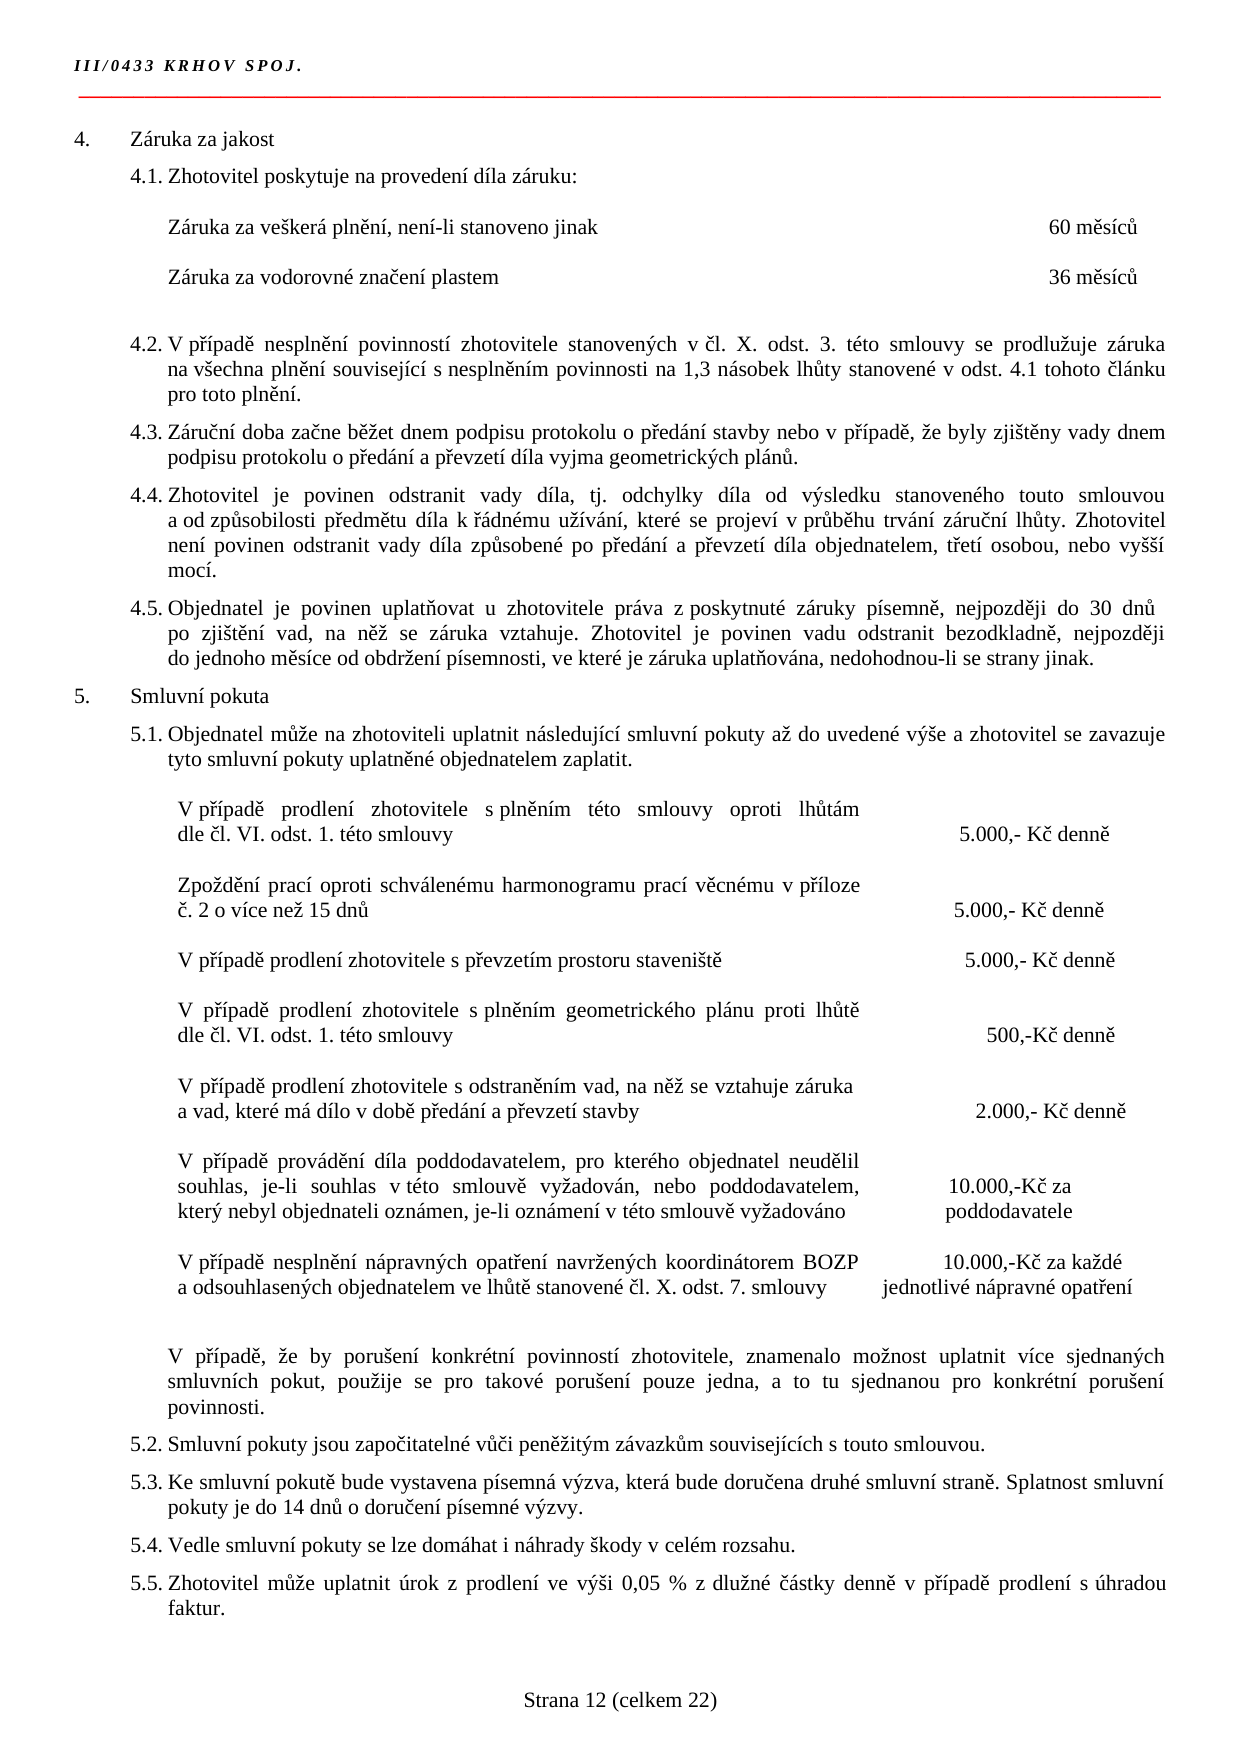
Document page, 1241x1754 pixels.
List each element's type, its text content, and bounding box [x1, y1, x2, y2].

table_header 60 měsíců [1019, 201, 1158, 251]
table_cell V případě prodlení zhotovitele s plněním geometrického plánu proti lhůtě dle čl. VI. odst. 1. této smlouvy [111, 985, 871, 1060]
table_cell 500,-Kč denně [871, 985, 1152, 1060]
list Zhotovitel je povinen odstranit vady díla, tj. odchylky díla od výsledku stanoveného touto smlouvou a od způsobilosti předmětu díla k řádnému užívání, které se projeví v průběhu trvání záruční lhůty. Zhotovitel není povinen odstranit vady díla způsobené po předání a převzetí díla objednatelem, třetí osobou, nebo vyšší mocí. [130, 482, 1166, 582]
list Smluvní pokuty jsou započitatelné vůči peněžitým závazkům souvisejících s touto smlouvou. [130, 1431, 1166, 1457]
table_cell 2.000,- Kč denně [871, 1060, 1152, 1136]
list Objednatel může na zhotoviteli uplatnit následující smluvní pokuty až do uvedené výše a zhotovitel se zavazuje tyto smluvní pokuty uplatněné objednatelem zaplatit. [130, 721, 1166, 771]
table_cell Záruka za vodorovné značení plastem [111, 251, 1019, 318]
table_cell V případě nesplnění nápravných opatření navržených koordinátorem BOZP a odsouhlasených objednatelem ve lhůtě stanovené čl. X. odst. 7. smlouvy [111, 1236, 871, 1331]
list Smluvní pokuta [74, 683, 1166, 708]
text V případě, že by porušení konkrétní povinností zhotovitele, znamenalo možnost uplatnit více sjednaných smluvních pokut, použije se pro takové porušení pouze jedna, a to tu sjednanou pro konkrétní porušení povinnosti. [167, 1343, 1166, 1419]
table_cell 10.000,-Kč za poddodavatele [871, 1136, 1152, 1236]
list Ke smluvní pokutě bude vystavena písemná výzva, která bude doručena druhé smluvní straně. Splatnost smluvní pokuty je do 14 dnů o doručení písemné výzvy. [130, 1469, 1166, 1519]
list Záruka za jakost [74, 126, 1166, 151]
table_header 5.000,- Kč denně [871, 784, 1152, 859]
table_cell 5.000,- Kč denně [871, 935, 1152, 985]
list Zhotovitel poskytuje na provedení díla záruku: [130, 163, 1166, 189]
table_cell 10.000,-Kč za každé jednotlivé nápravné opatření [871, 1236, 1152, 1331]
table_cell 36 měsíců [1019, 251, 1158, 318]
list Záruční doba začne běžet dnem podpisu protokolu o předání stavby nebo v případě, že byly zjištěny vady dnem podpisu protokolu o předání a převzetí díla vyjma geometrických plánů. [130, 419, 1166, 469]
table_cell V případě prodlení zhotovitele s odstraněním vad, na něž se vztahuje záruka a vad, které má dílo v době předání a převzetí stavby [111, 1060, 871, 1136]
table_header V případě prodlení zhotovitele s plněním této smlouvy oproti lhůtám dle čl. VI. odst. 1. této smlouvy [111, 784, 871, 859]
list Zhotovitel může uplatnit úrok z prodlení ve výši 0,05 % z dlužné částky denně v případě prodlení s úhradou faktur. [130, 1570, 1166, 1620]
list V případě nesplnění povinností zhotovitele stanovených v čl. X. odst. 3. této smlouvy se prodlužuje záruka na všechna plnění související s nesplněním povinnosti na 1,3 násobek lhůty stanovené v odst. 4.1 tohoto článku pro toto plnění. [130, 331, 1166, 406]
table_cell Zpoždění prací oproti schválenému harmonogramu prací věcnému v příloze č. 2 o více než 15 dnů [111, 859, 871, 934]
list Vedle smluvní pokuty se lze domáhat i náhrady škody v celém rozsahu. [130, 1532, 1166, 1557]
table_cell 5.000,- Kč denně [871, 859, 1152, 934]
table_cell V případě prodlení zhotovitele s převzetím prostoru staveniště [111, 935, 871, 985]
table_header Záruka za veškerá plnění, není-li stanoveno jinak [111, 201, 1019, 251]
list Objednatel je povinen uplatňovat u zhotovitele práva z poskytnuté záruky písemně, nejpozději do 30 dnů po zjištění vad, na něž se záruka vztahuje. Zhotovitel je povinen vadu odstranit bezodkladně, nejpozději do jednoho měsíce od obdržení písemnosti, ve které je záruka uplatňována, nedohodnou-li se strany jinak. [130, 595, 1166, 671]
table_cell V případě provádění díla poddodavatelem, pro kterého objednatel neudělil souhlas, je-li souhlas v této smlouvě vyžadován, nebo poddodavatelem, který nebyl objednateli oznámen, je-li oznámení v této smlouvě vyžadováno [111, 1136, 871, 1236]
